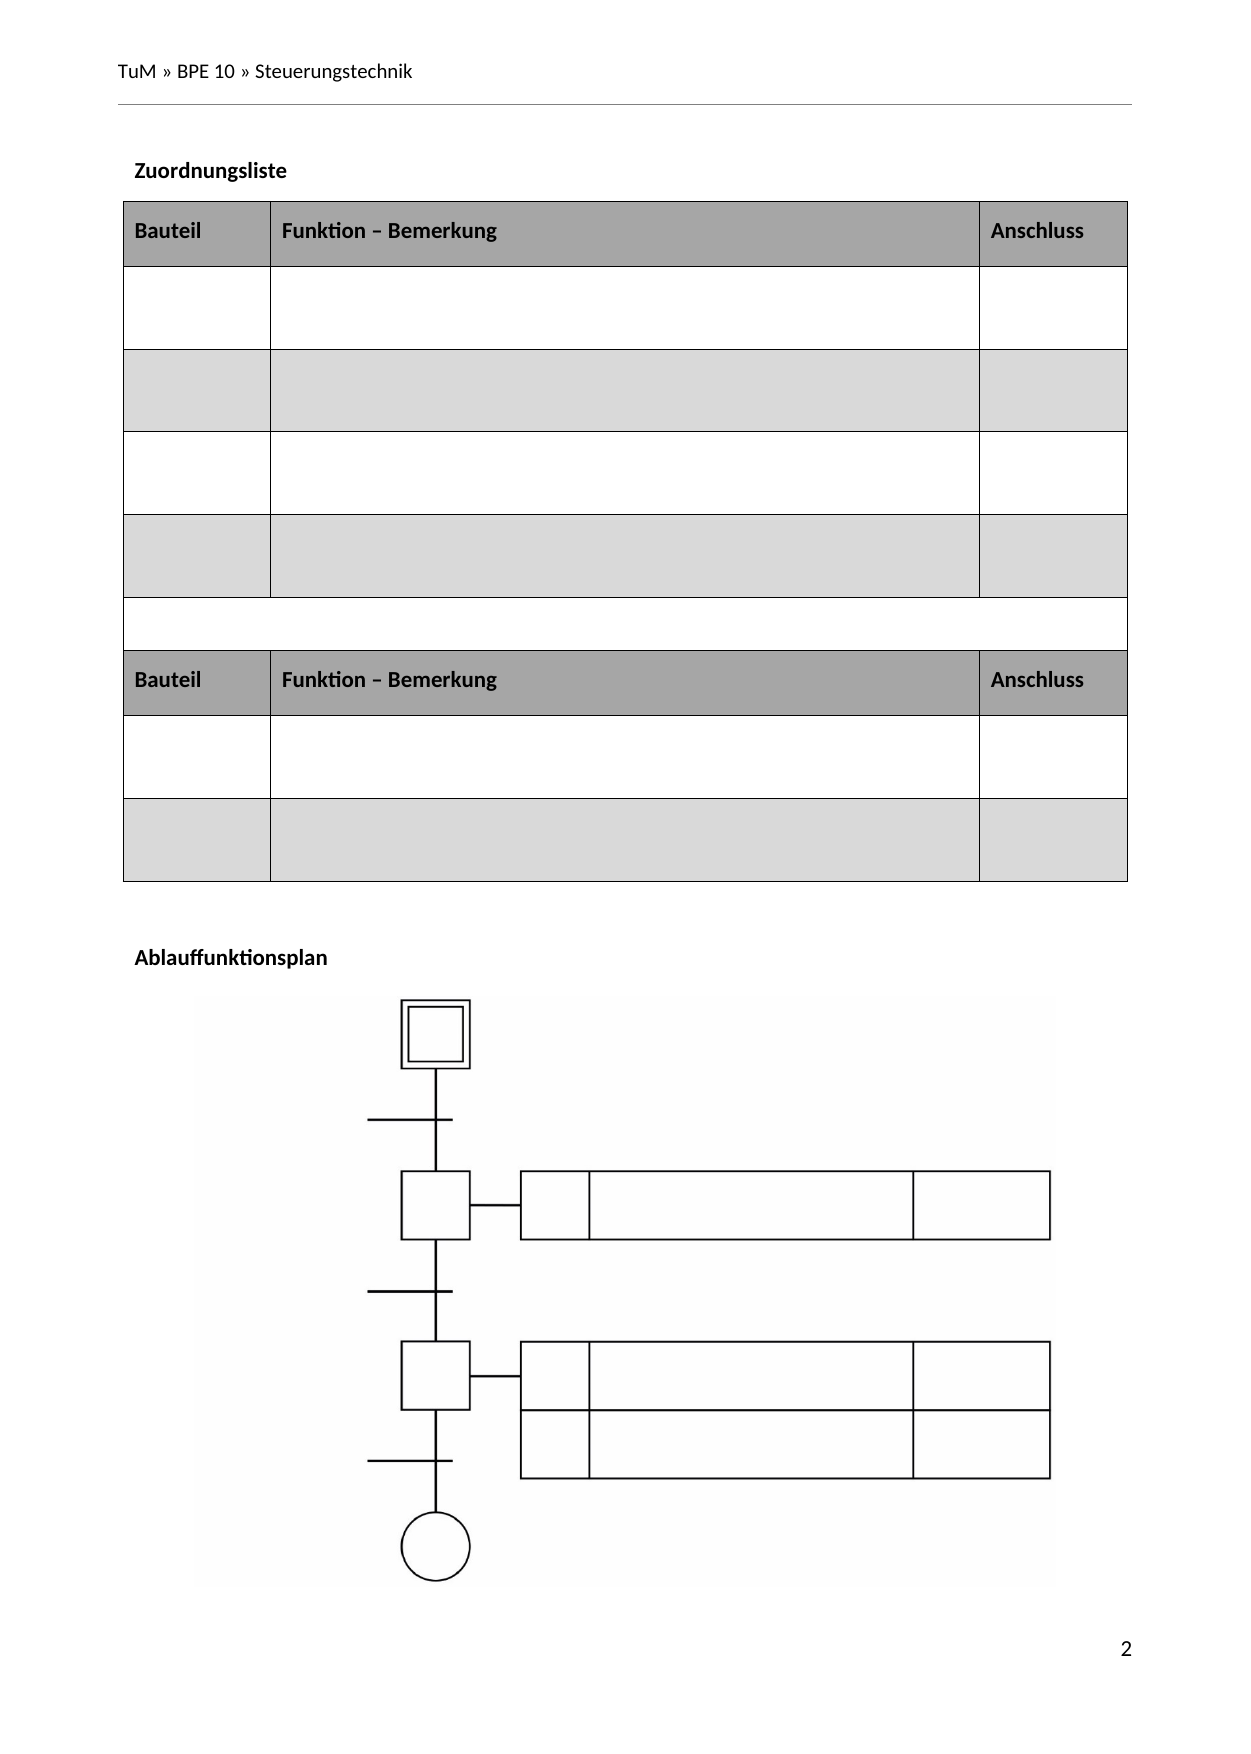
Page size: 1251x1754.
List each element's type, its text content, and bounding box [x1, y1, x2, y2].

table_cell [271, 716, 979, 798]
table_cell Bauteil [124, 651, 270, 715]
picture [194, 996, 1056, 1587]
table_cell [124, 432, 270, 514]
table_cell [980, 350, 1127, 431]
table_cell Anschluss [980, 651, 1127, 715]
table_cell [123, 988, 1127, 1603]
table_cell [271, 799, 979, 881]
table_cell [124, 350, 270, 431]
table_cell [271, 432, 979, 514]
table_cell [980, 267, 1127, 348]
table_cell [980, 432, 1127, 514]
table_cell [271, 515, 979, 597]
table_cell Anschluss [980, 202, 1127, 266]
table_cell Funktion – Bemerkung [271, 202, 979, 266]
table_cell Bauteil [124, 202, 270, 266]
table_cell [124, 267, 270, 348]
table_cell [271, 350, 979, 431]
table_cell Funktion – Bemerkung [271, 651, 979, 715]
table_cell [980, 716, 1127, 798]
table_cell [124, 598, 1127, 650]
table_header Zuordnungsliste [123, 148, 1127, 201]
table_cell [271, 267, 979, 348]
table_cell [980, 515, 1127, 597]
table_cell [980, 799, 1127, 881]
table_header Ablauffunktionsplan [123, 935, 1127, 988]
table_cell [124, 799, 270, 881]
table_cell [124, 515, 270, 597]
table_cell [124, 716, 270, 798]
